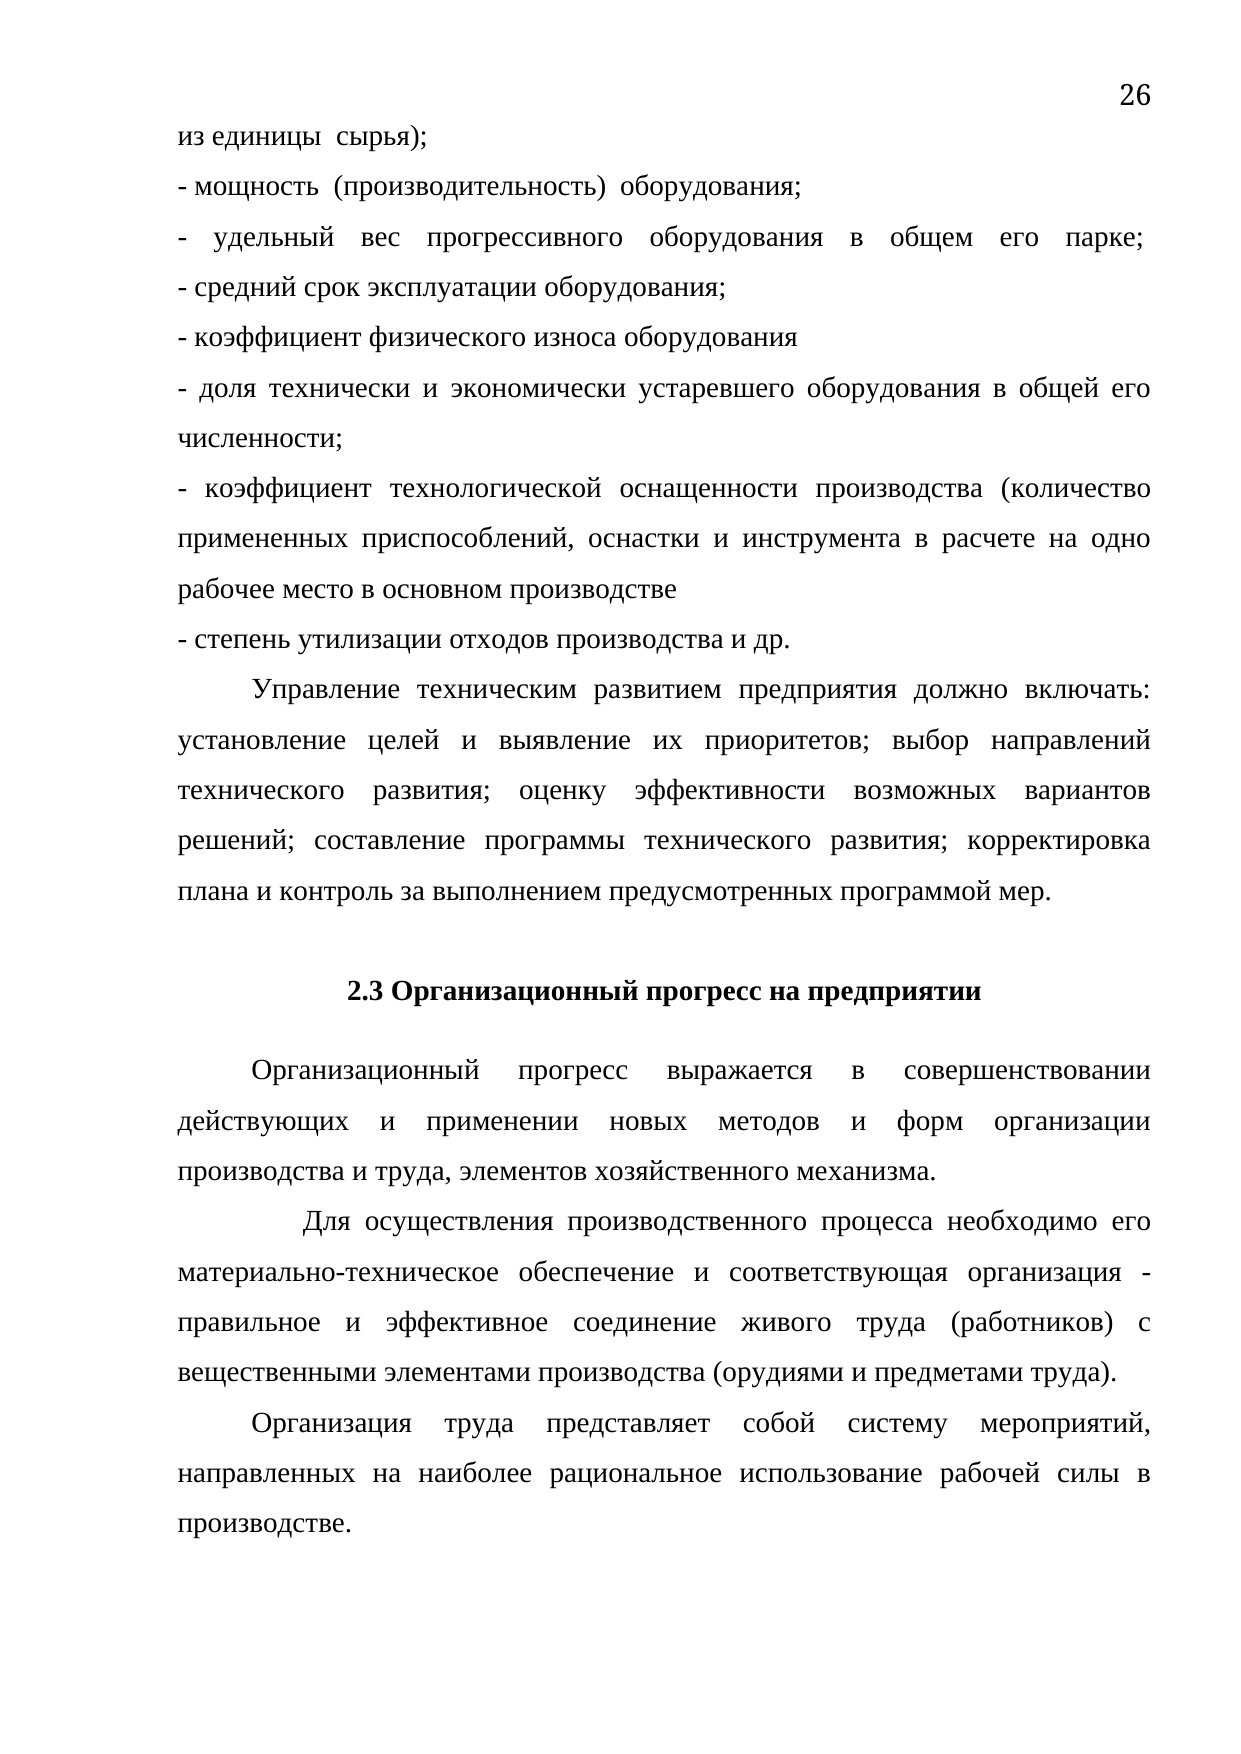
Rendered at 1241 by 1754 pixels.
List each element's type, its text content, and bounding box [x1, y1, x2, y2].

text Организация труда представляет собой систему мероприятий, направленных на наиболее рациональное использование рабочей силы в производстве. [177, 1405, 1152, 1539]
text - коэффициент физического износа оборудования [177, 319, 1152, 353]
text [177, 118, 1152, 303]
subtitle 2.3 Организационный прогресс на предприятии [177, 973, 1152, 1007]
text - степень утилизации отходов производства и др. [177, 621, 1152, 655]
text Организационный прогресс выражается в совершенствовании действующих и применении новых методов и форм организации производства и труда, элементов хозяйственного механизма. [177, 1052, 1152, 1187]
text Управление техническим развитием предприятия должно включать: установление целей и выявление их приоритетов; выбор направлений технического развития; оценку эффективности возможных вариантов решений; составление программы технического развития; корректировка плана и контроль за выполнением предусмотренных программой мер. [177, 672, 1152, 906]
text - доля технически и экономически устаревшего оборудования в общей его численности; - коэффициент технологической оснащенности производства (количество примененных приспособлений, оснастки и инструмента в расчете на одно рабочее место в основном производстве [177, 370, 1152, 604]
text Для осуществления производственного процесса необходимо его материально-техническое обеспечение и соответствующая организация - правильное и эффективное соединение живого труда (работников) с вещественными элементами производства (орудиями и предметами труда). [177, 1203, 1152, 1388]
